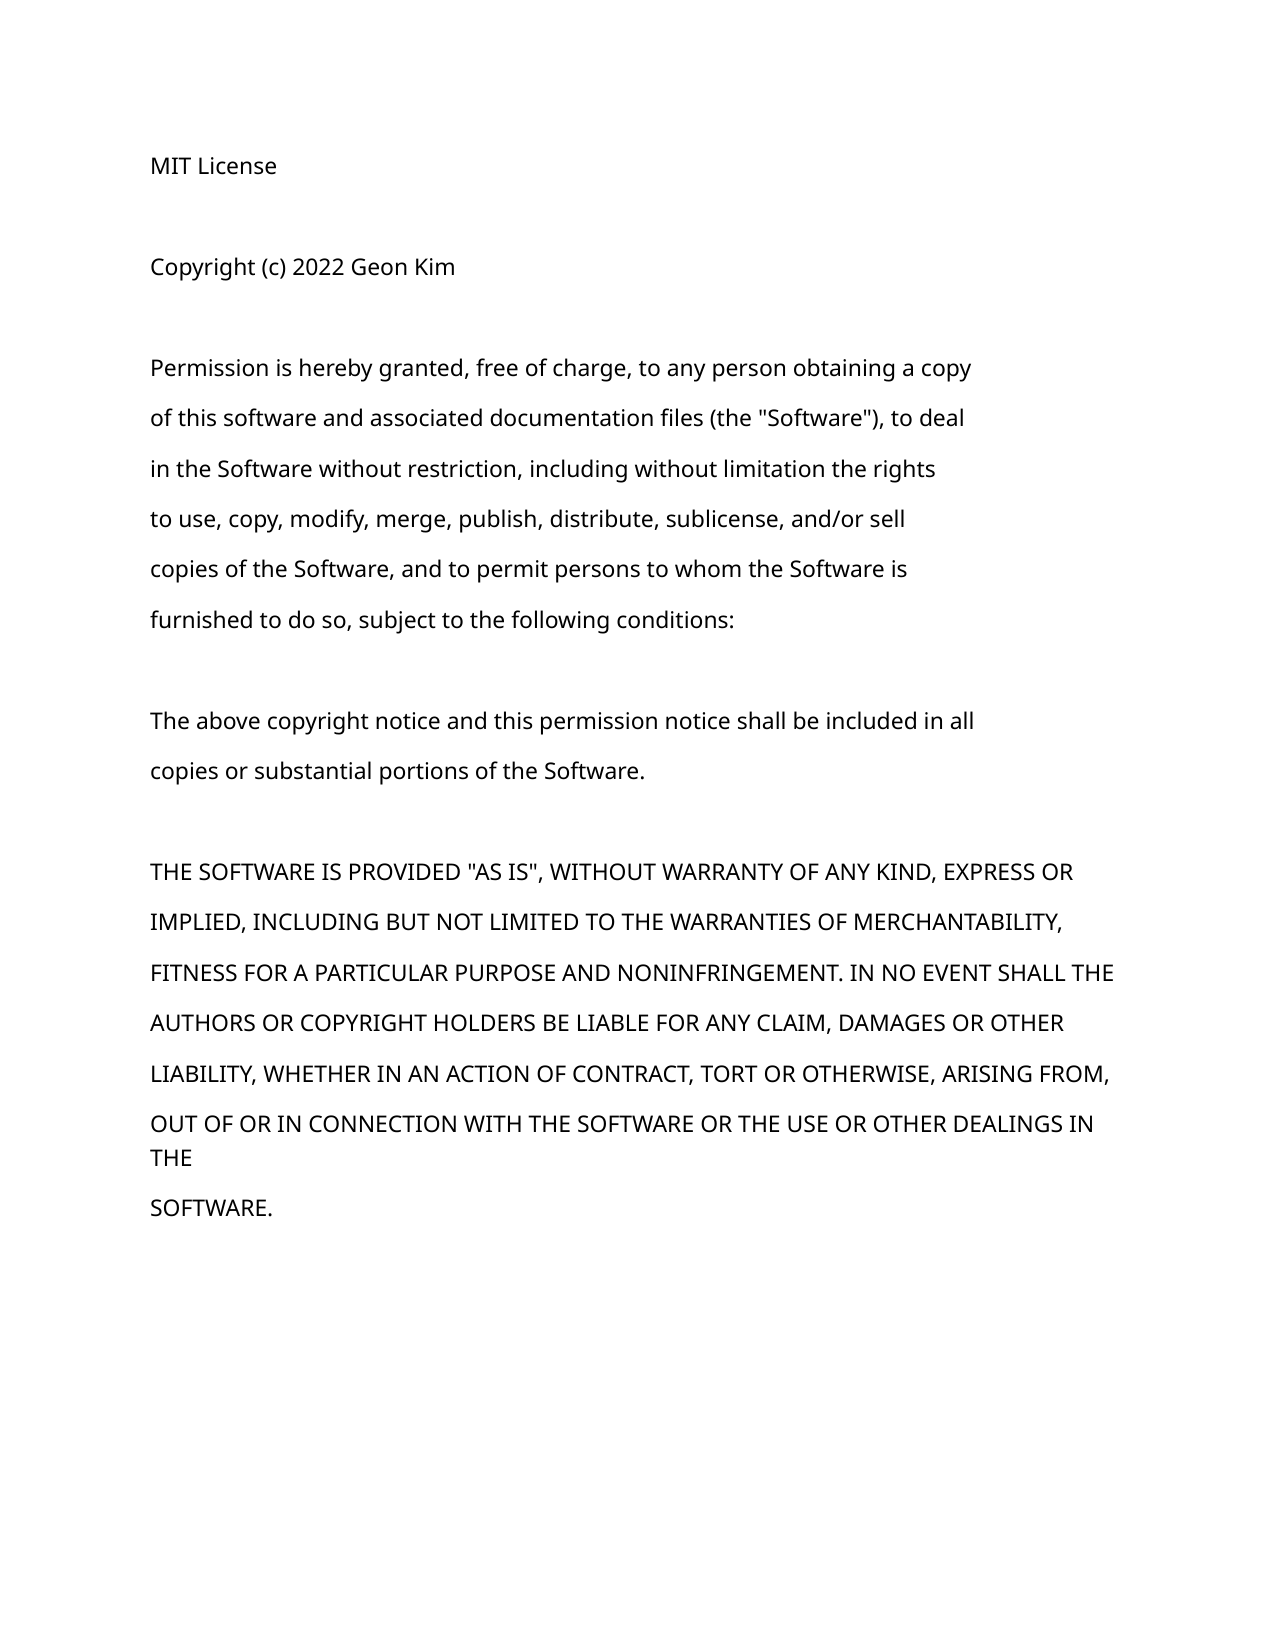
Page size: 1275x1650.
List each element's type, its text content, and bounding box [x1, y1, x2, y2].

text THE SOFTWARE IS PROVIDED "AS IS", WITHOUT WARRANTY OF ANY KIND, EXPRESS OR [150, 856, 1125, 887]
text of this software and associated documentation files (the "Software"), to deal [150, 402, 1125, 433]
text in the Software without restriction, including without limitation the rights [150, 452, 1125, 484]
text copies of the Software, and to permit persons to whom the Software is [150, 553, 1125, 584]
text AUTHORS OR COPYRIGHT HOLDERS BE LIABLE FOR ANY CLAIM, DAMAGES OR OTHER [150, 1007, 1125, 1038]
text furnished to do so, subject to the following conditions: [150, 604, 1125, 635]
text MIT License [150, 150, 1125, 181]
text The above copyright notice and this permission notice shall be included in all [150, 704, 1125, 736]
text copies or substantial portions of the Software. [150, 755, 1125, 786]
text Copyright (c) 2022 Geon Kim [150, 251, 1125, 282]
text IMPLIED, INCLUDING BUT NOT LIMITED TO THE WARRANTIES OF MERCHANTABILITY, [150, 906, 1125, 937]
text Permission is hereby granted, free of charge, to any person obtaining a copy [150, 352, 1125, 383]
text LIABILITY, WHETHER IN AN ACTION OF CONTRACT, TORT OR OTHERWISE, ARISING FROM, [150, 1057, 1125, 1089]
text SOFTWARE. [150, 1192, 1125, 1223]
text to use, copy, modify, merge, publish, distribute, sublicense, and/or sell [150, 503, 1125, 534]
text OUT OF OR IN CONNECTION WITH THE SOFTWARE OR THE USE OR OTHER DEALINGS IN THE [150, 1108, 1125, 1173]
text FITNESS FOR A PARTICULAR PURPOSE AND NONINFRINGEMENT. IN NO EVENT SHALL THE [150, 957, 1125, 988]
